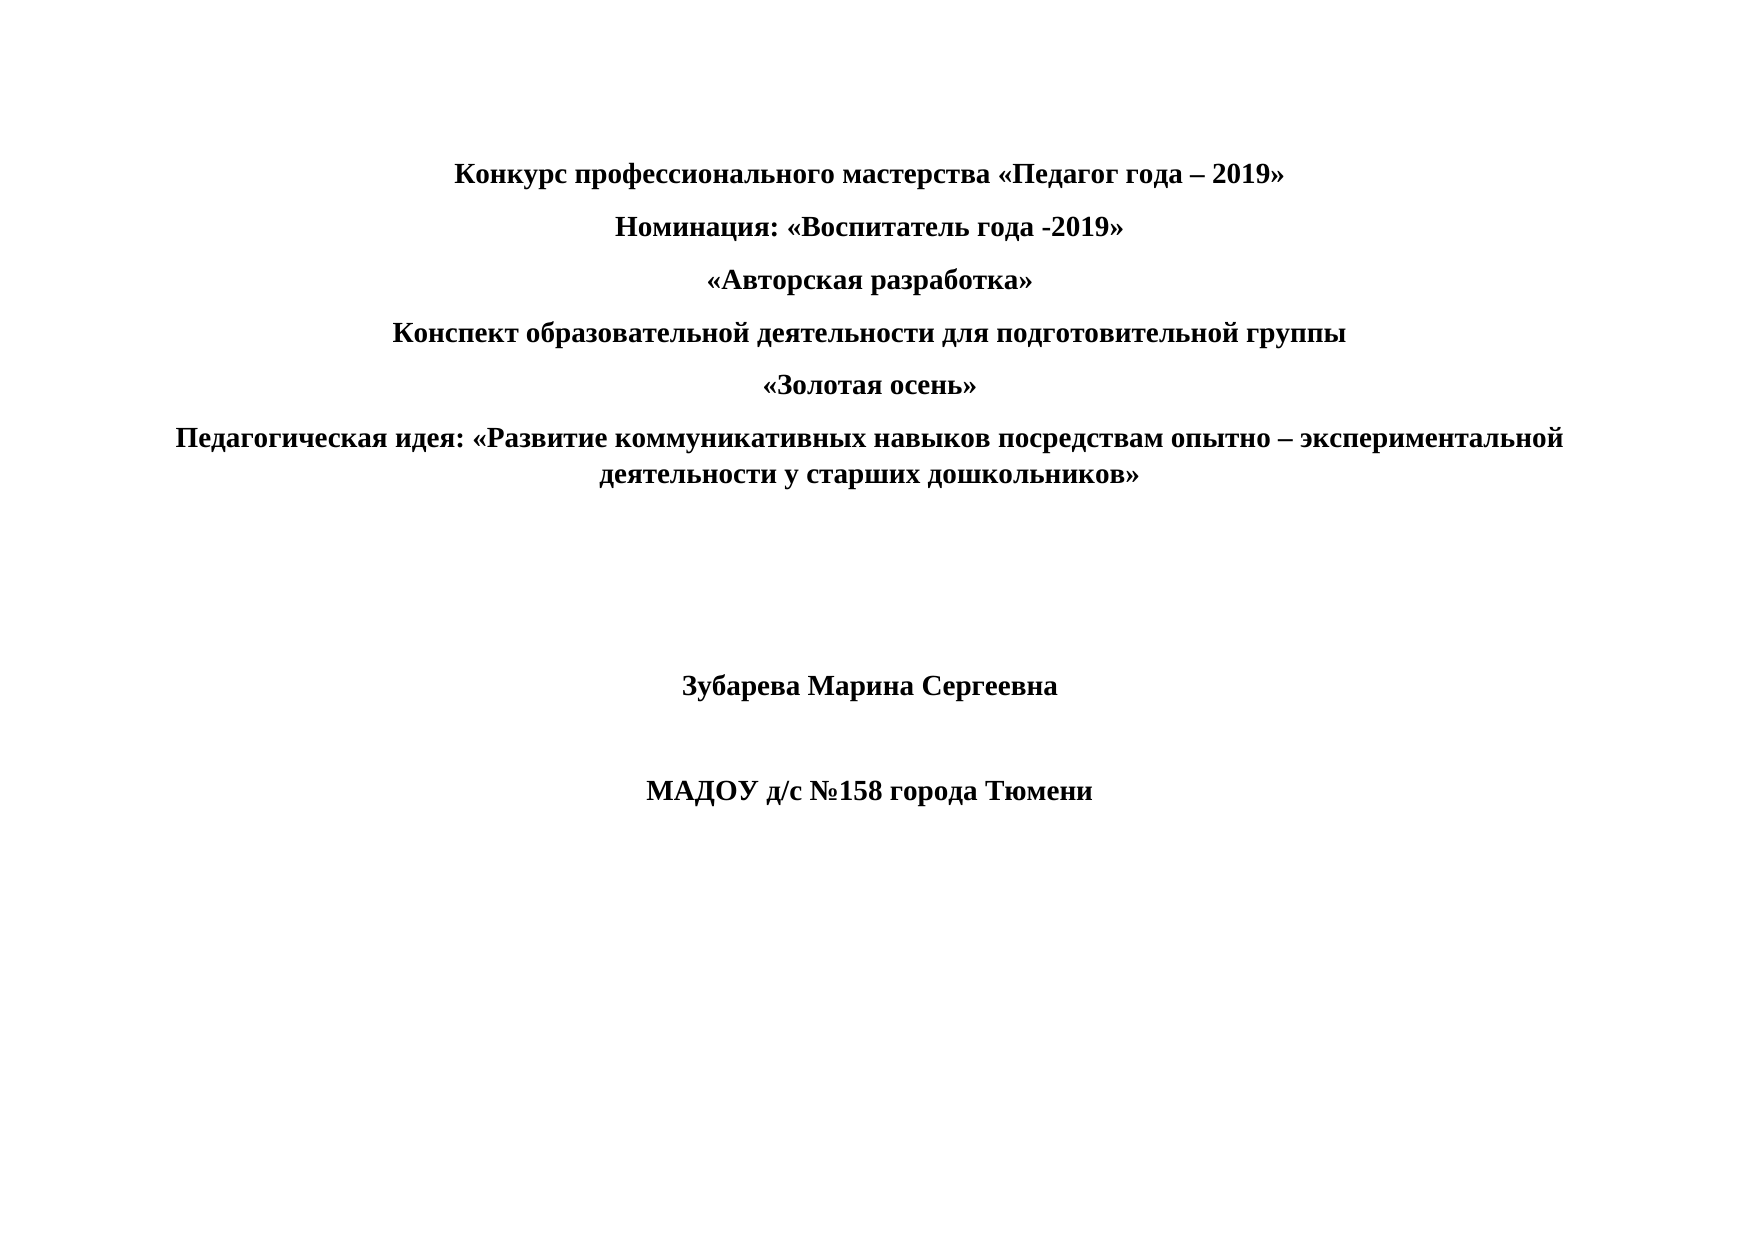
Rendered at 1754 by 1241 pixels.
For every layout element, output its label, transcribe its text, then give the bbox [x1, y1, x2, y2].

text Педагогическая идея: «Развитие коммуникативных навыков посредствам опытно – экспериментальной деятельности у старших дошкольников» [103, 420, 1636, 490]
text Номинация: «Воспитатель года -2019» [103, 209, 1636, 243]
text Конспект образовательной деятельности для подготовительной группы [103, 315, 1636, 348]
text «Авторская разработка» [103, 262, 1636, 295]
text «Золотая осень» [103, 367, 1636, 401]
text Конкурс профессионального мастерства «Педагог года – 2019» [103, 156, 1636, 190]
text Зубарева Марина Сергеевна [103, 668, 1636, 701]
text МАДОУ д/с №158 города Тюмени [103, 773, 1636, 807]
